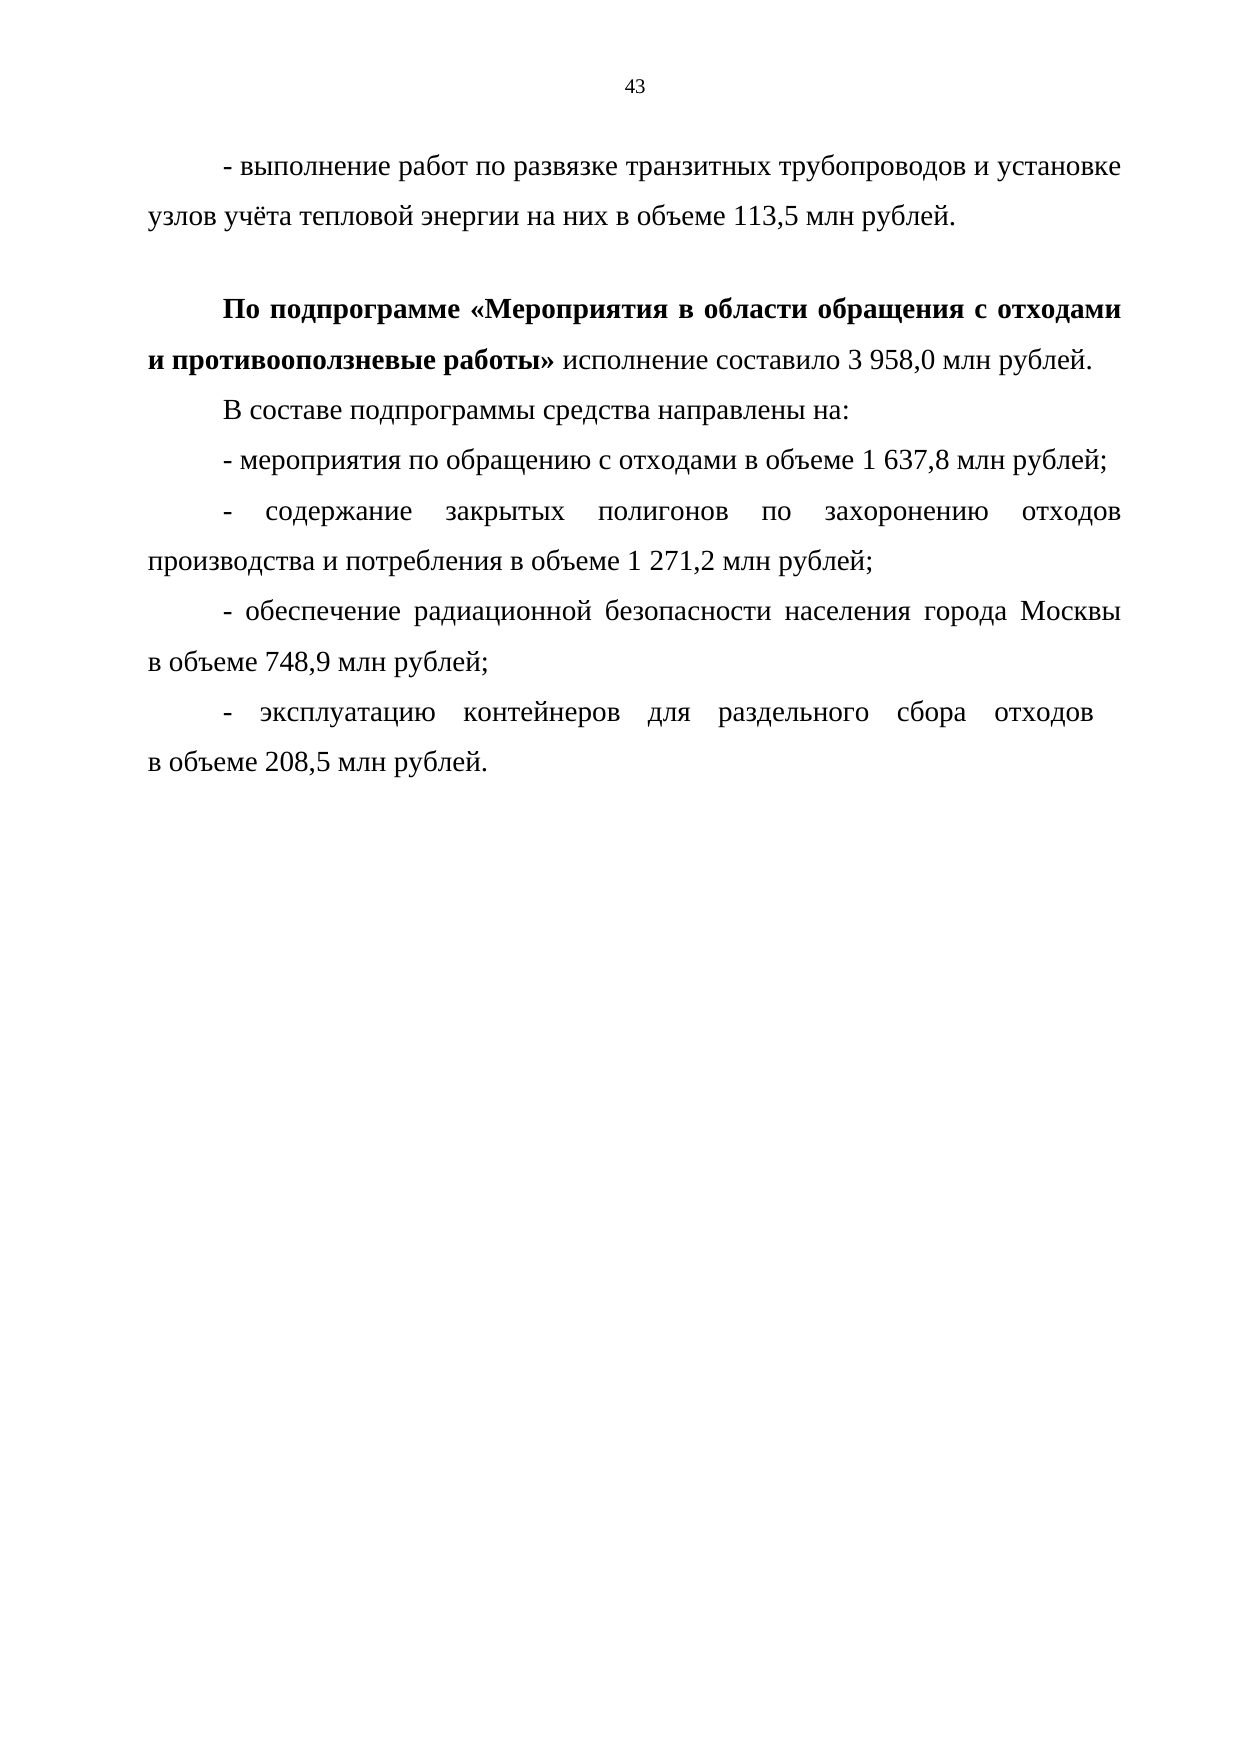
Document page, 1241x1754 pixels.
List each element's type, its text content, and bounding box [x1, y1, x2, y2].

text - мероприятия по обращению с отходами в объеме 1 637,8 млн рублей; [148, 442, 1122, 476]
text В составе подпрограммы средства направлены на: [148, 392, 1122, 426]
text - выполнение работ по развязке транзитных трубопроводов и установке узлов учёта тепловой энергии на них в объеме 113,5 млн рублей. [148, 148, 1122, 232]
text - обеспечение радиационной безопасности населения города Москвы в объеме 748,9 млн рублей; [148, 593, 1122, 677]
text - содержание закрытых полигонов по захоронению отходов производства и потребления в объеме 1 271,2 млн рублей; [148, 493, 1122, 577]
text По подпрограмме «Мероприятия в области обращения с отходами и противооползневые работы» исполнение составило 3 958,0 млн рублей. [148, 291, 1122, 375]
text - эксплуатацию контейнеров для раздельного сбора отходов в объеме 208,5 млн рублей. [148, 694, 1122, 778]
